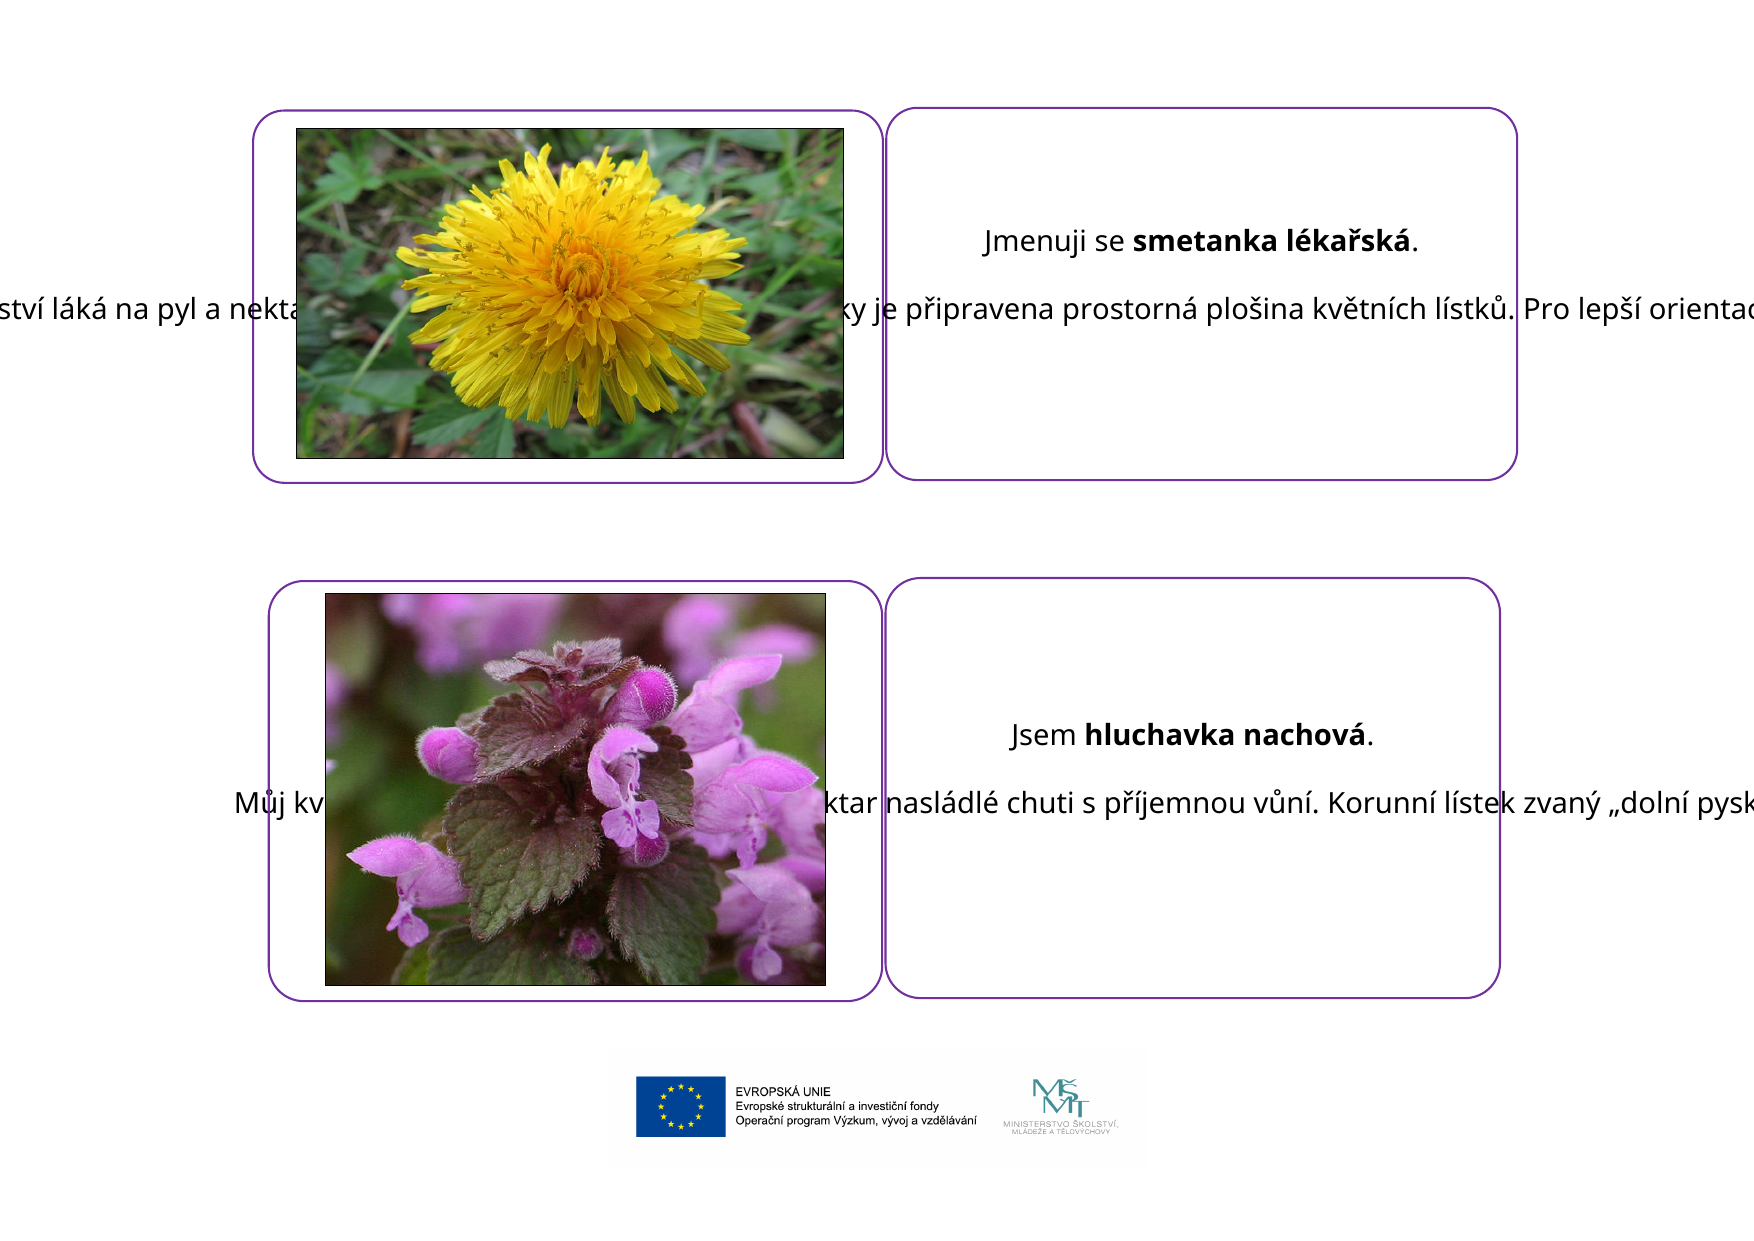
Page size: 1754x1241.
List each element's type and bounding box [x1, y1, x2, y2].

picture [326, 594, 825, 985]
picture [606, 1046, 1148, 1167]
picture [297, 129, 843, 458]
